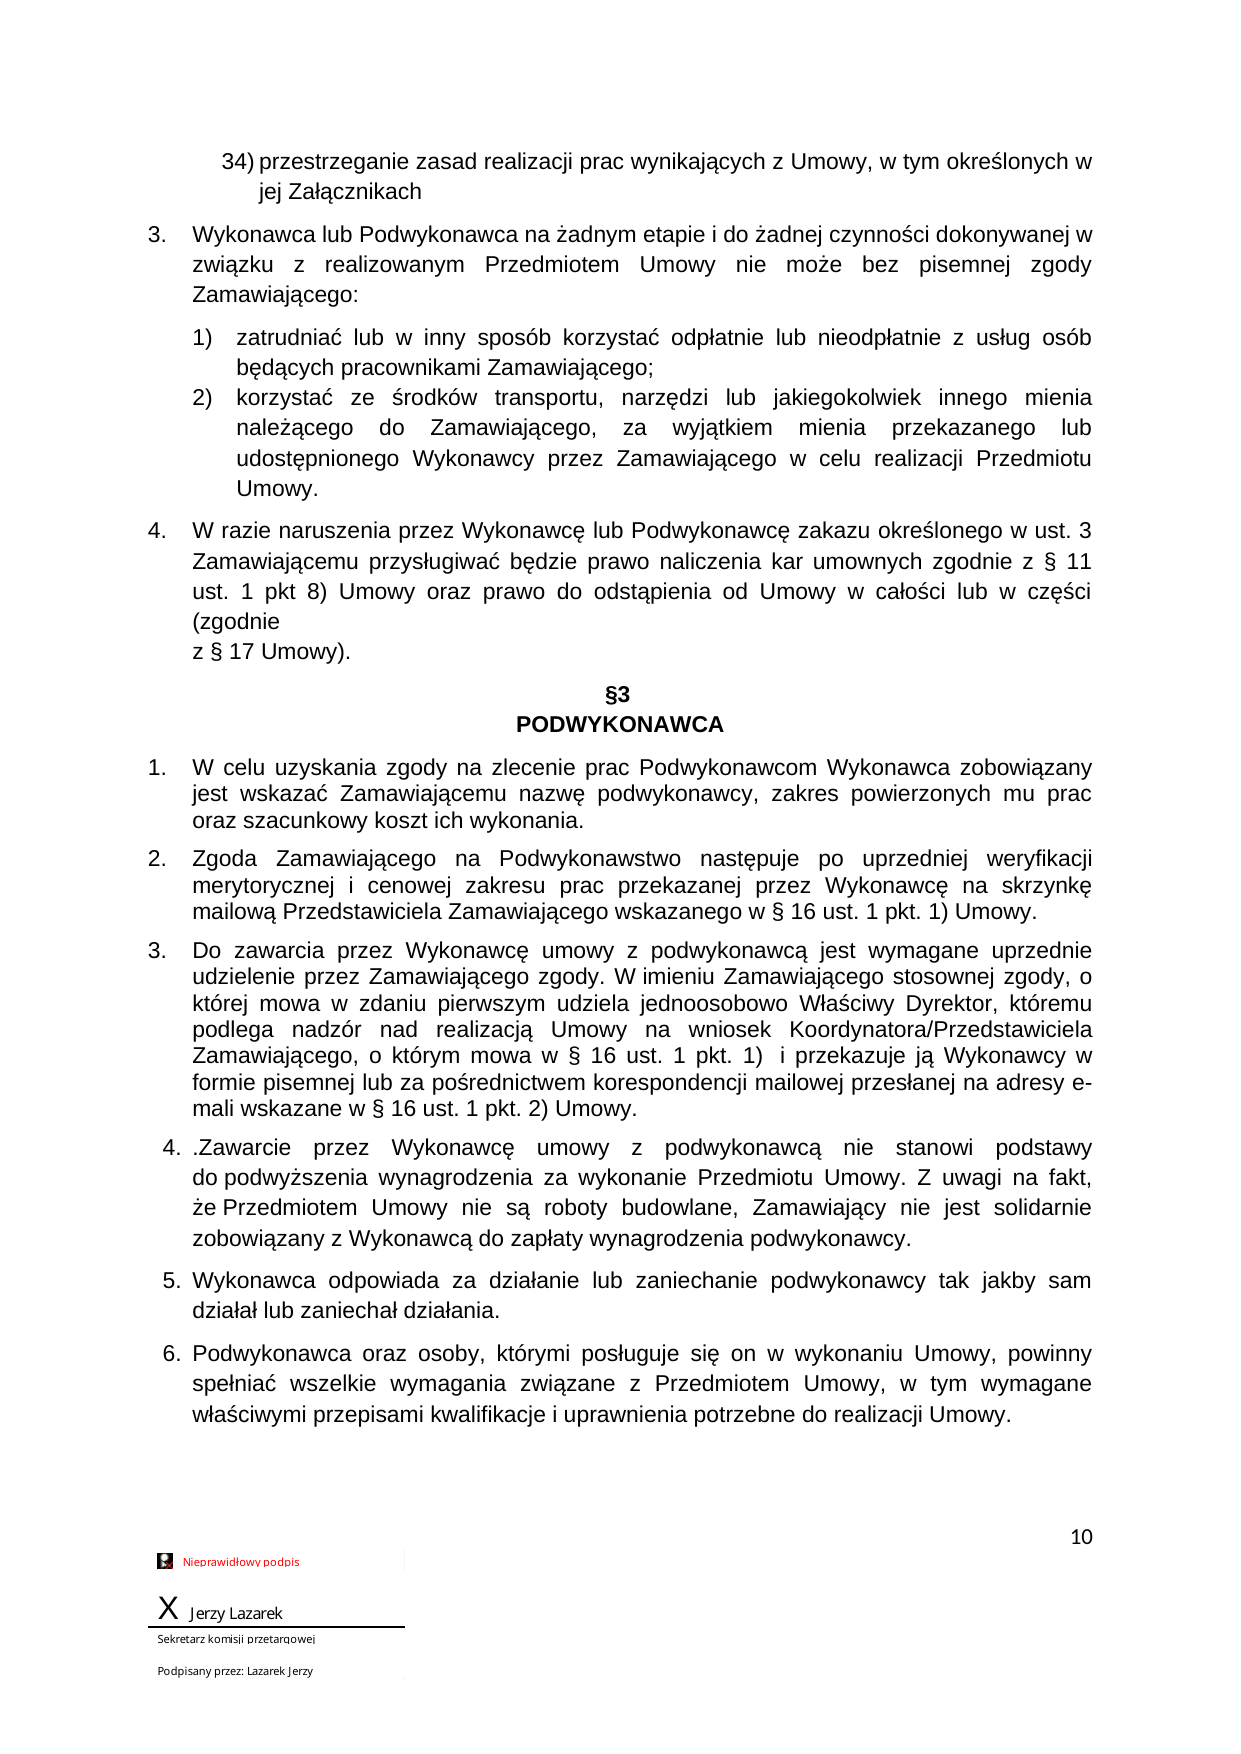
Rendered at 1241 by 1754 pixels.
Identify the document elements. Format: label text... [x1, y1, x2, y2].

list Wykonawca odpowiada za działanie lub zaniechanie podwykonawcy tak jakby sam działał lub zaniechał działania. [162, 1267, 1093, 1324]
list Zgoda Zamawiającego na Podwykonawstwo następuje po uprzedniej weryfikacji merytorycznej i cenowej zakresu prac przekazanej przez Wykonawcę na skrzynkę mailową Przedstawiciela Zamawiającego wskazanego w § 16 ust. 1 pkt. 1) Umowy. [148, 845, 1093, 924]
list przestrzeganie zasad realizacji prac wynikających z Umowy, w tym określonych w jej Załącznikach [221, 148, 1093, 204]
list korzystać ze środków transportu, narzędzi lub jakiegokolwiek innego mienia należącego do Zamawiającego, za wyjątkiem mienia przekazanego lub udostępnionego Wykonawcy przez Zamawiającego w celu realizacji Przedmiotu Umowy. [192, 384, 1093, 501]
list .Zawarcie przez Wykonawcę umowy z podwykonawcą nie stanowi podstawy do podwyższenia wynagrodzenia za wykonanie Przedmiotu Umowy. Z uwagi na fakt, że Przedmiotem Umowy nie są roboty budowlane, Zamawiający nie jest solidarnie zobowiązany z Wykonawcą do zapłaty wynagrodzenia podwykonawcy. [162, 1134, 1093, 1251]
list Do zawarcia przez Wykonawcę umowy z podwykonawcą jest wymagane uprzednie udzielenie przez Zamawiającego zgody. W imieniu Zamawiającego stosownej zgody, o której mowa w zdaniu pierwszym udziela jednoosobowo Właściwy Dyrektor, któremu podlega nadzór nad realizacją Umowy na wniosek Koordynatora/Przedstawiciela Zamawiającego, o którym mowa w § 16 ust. 1 pkt. 1) i przekazuje ją Wykonawcy w formie pisemnej lub za pośrednictwem korespondencji mailowej przesłanej na adresy e-mali wskazane w § 16 ust. 1 pkt. 2) Umowy. [148, 937, 1093, 1121]
list W razie naruszenia przez Wykonawcę lub Podwykonawcę zakazu określonego w ust. 3 Zamawiającemu przysługiwać będzie prawo naliczenia kar umownych zgodnie z § 11 ust. 1 pkt 8) Umowy oraz prawo do odstąpienia od Umowy w całości lub w części (zgodnie z § 17 Umowy). [148, 517, 1093, 664]
list Wykonawca lub Podwykonawca na żadnym etapie i do żadnej czynności dokonywanej w związku z realizowanym Przedmiotem Umowy nie może bez pisemnej zgody Zamawiającego: [148, 221, 1093, 307]
list Podwykonawca oraz osoby, którymi posługuje się on w wykonaniu Umowy, powinny spełniać wszelkie wymagania związane z Przedmiotem Umowy, w tym wymagane właściwymi przepisami kwalifikacje i uprawnienia potrzebne do realizacji Umowy. [162, 1340, 1093, 1427]
list zatrudniać lub w inny sposób korzystać odpłatnie lub nieodpłatnie z usług osób będących pracownikami Zamawiającego; [192, 324, 1093, 380]
list W celu uzyskania zgody na zlecenie prac Podwykonawcom Wykonawca zobowiązany jest wskazać Zamawiającemu nazwę podwykonawcy, zakres powierzonych mu prac oraz szacunkowy koszt ich wykonania. [148, 754, 1093, 833]
list PODWYKONAWCA [148, 711, 1093, 737]
